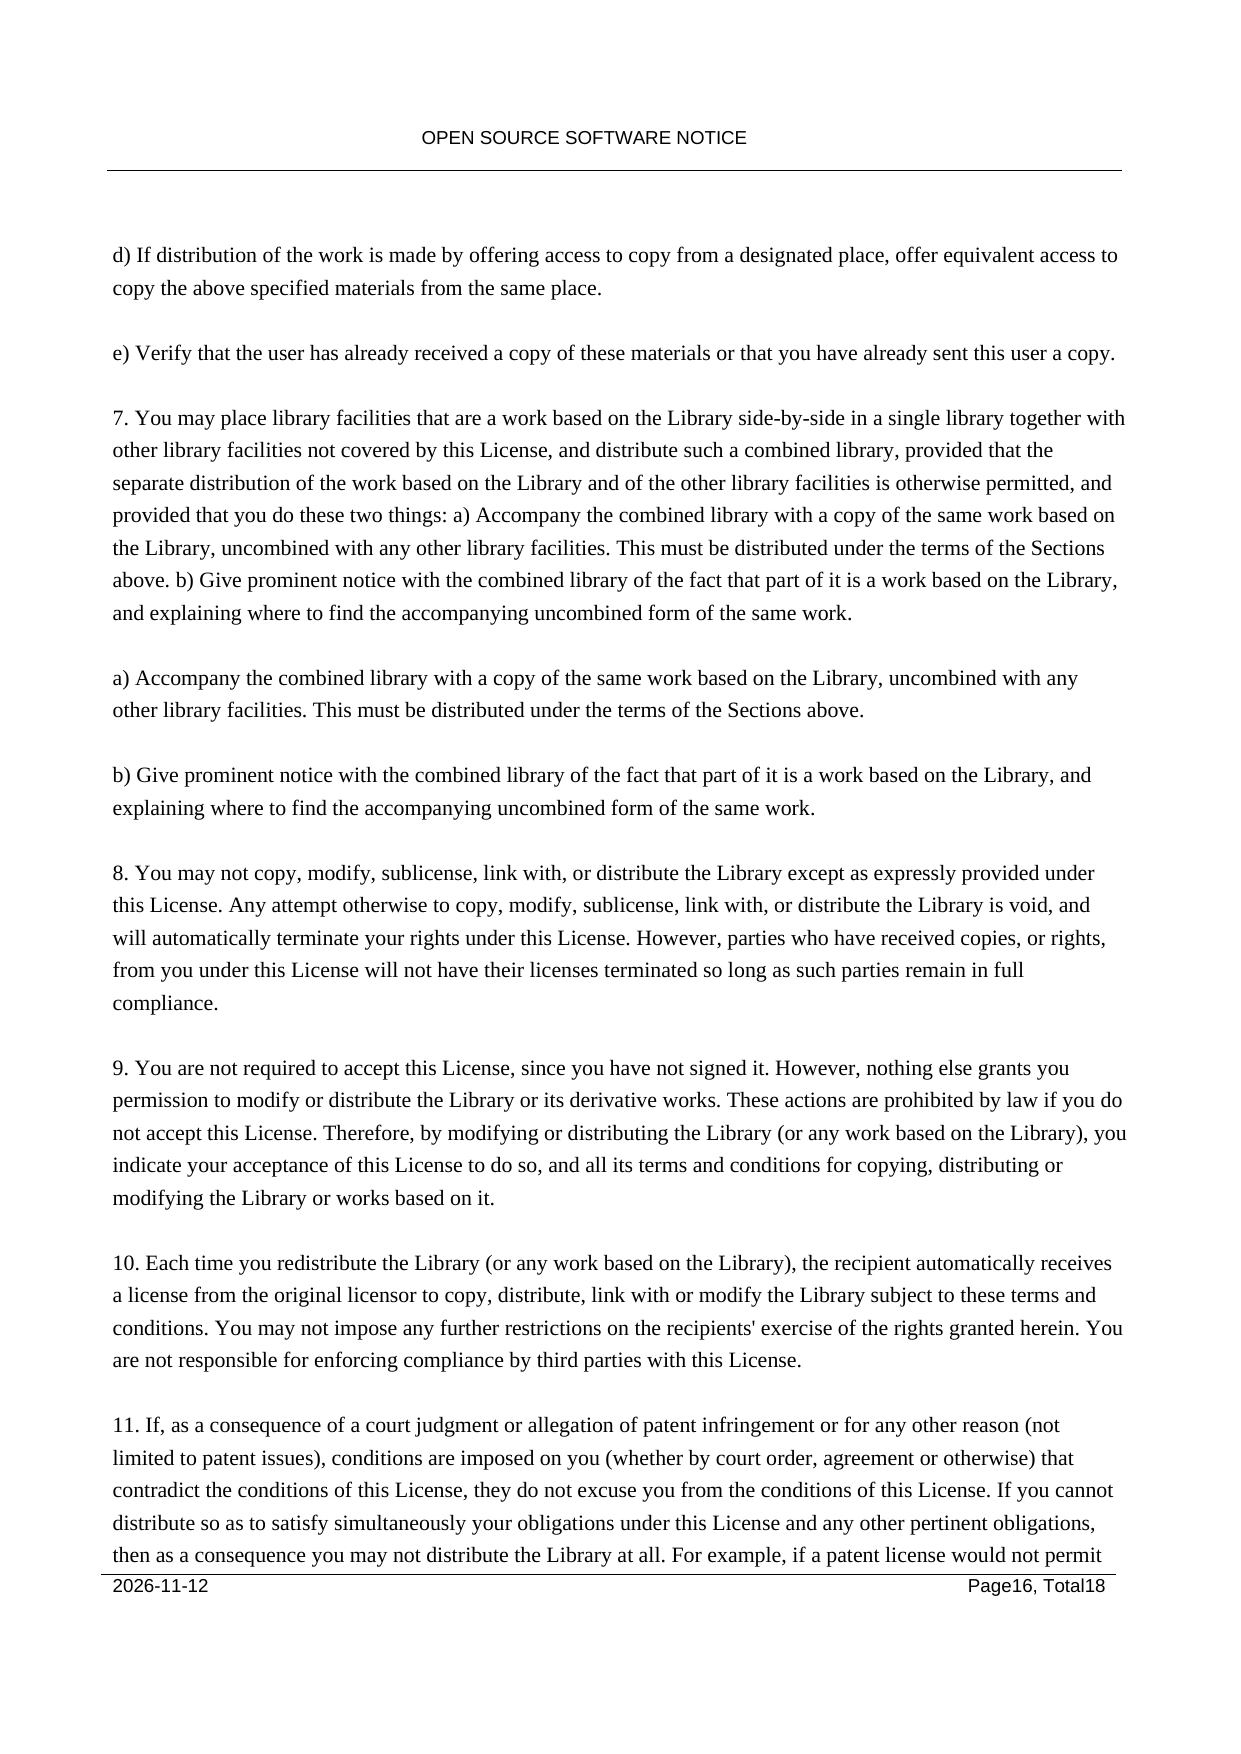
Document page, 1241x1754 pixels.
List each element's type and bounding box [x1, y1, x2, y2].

text [112, 206, 1128, 1571]
